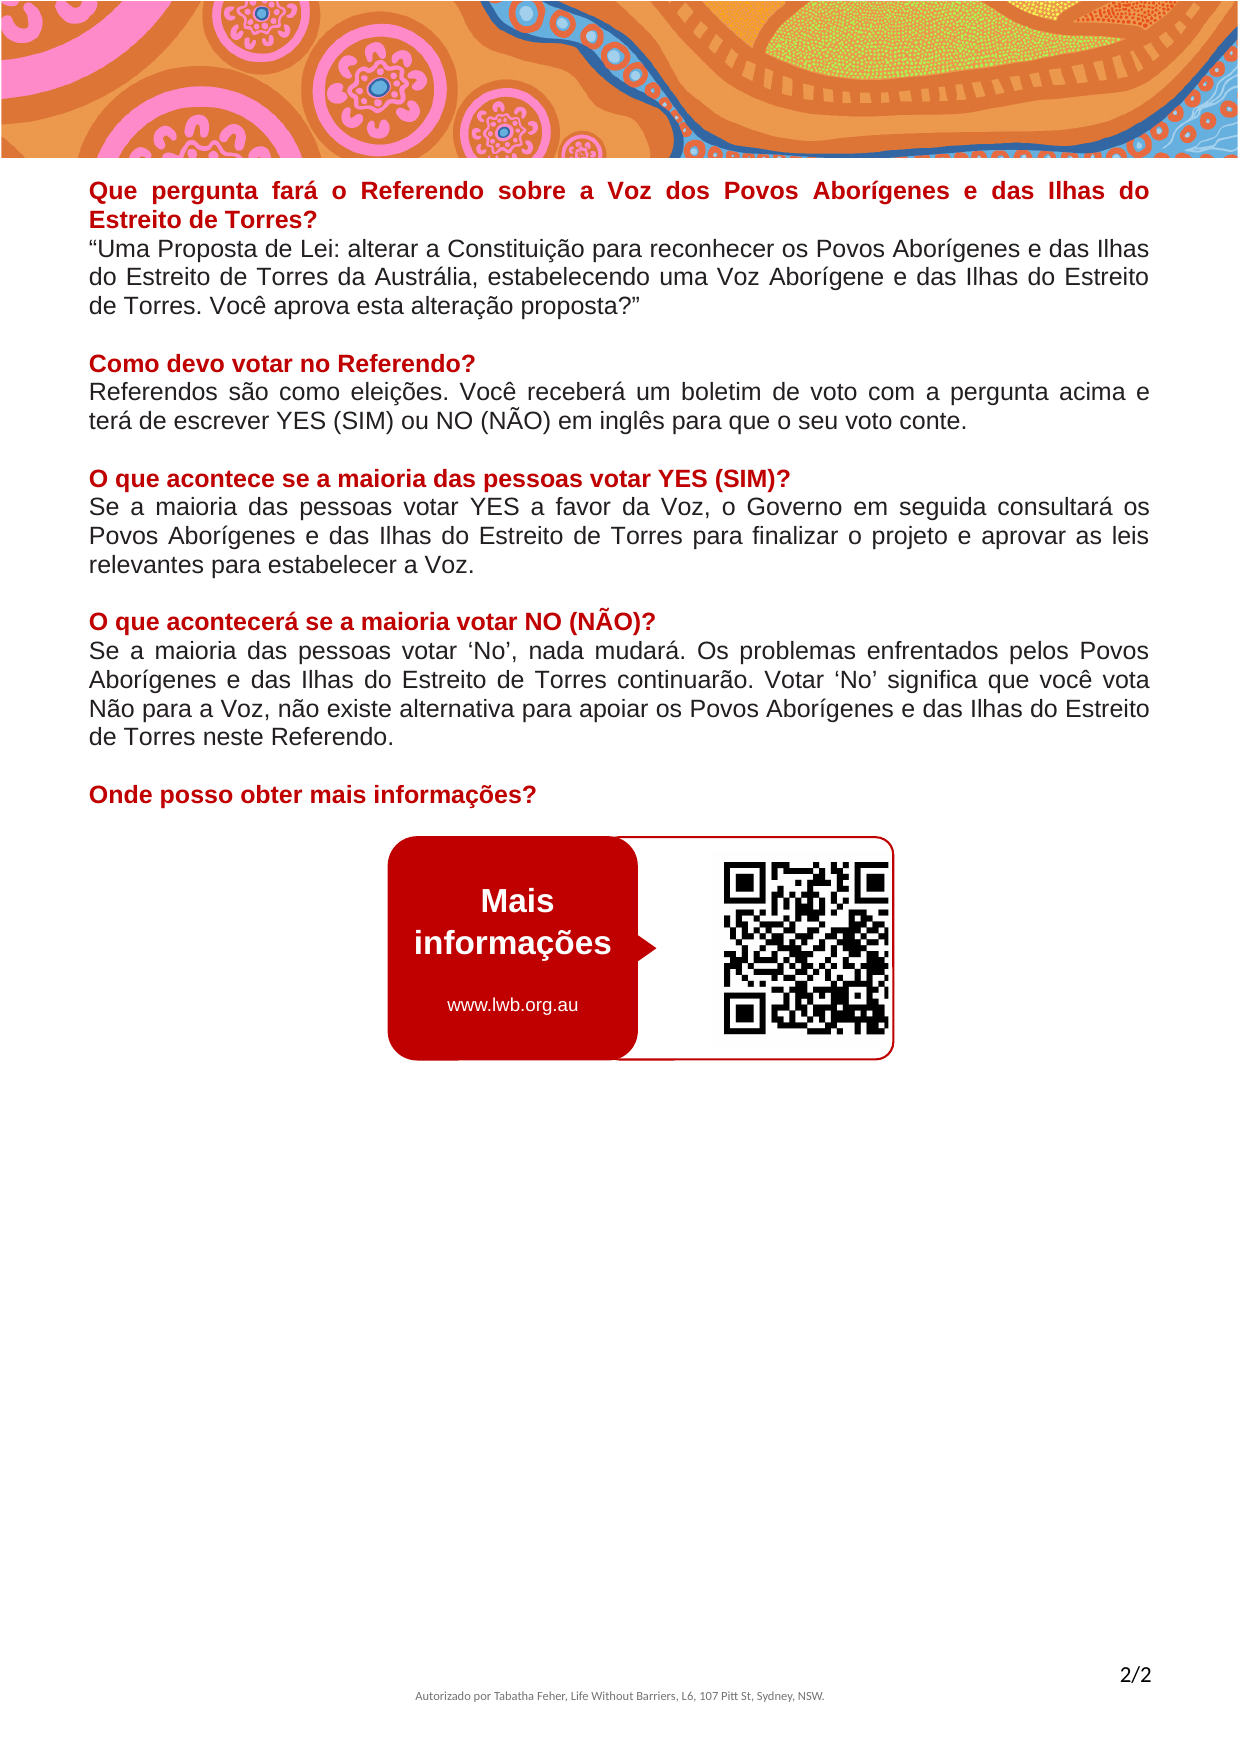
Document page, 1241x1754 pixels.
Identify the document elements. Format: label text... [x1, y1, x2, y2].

text Que pergunta fará o Referendo sobre a Voz dos Povos Aborígenes e das Ilhas do Estreito de Torres? [89, 161, 1152, 233]
text “Uma Proposta de Lei: alterar a Constituição para reconhecer os Povos Aborígenes e das Ilhas do Estreito de Torres da Austrália, estabelecendo uma Voz Aborígene e das Ilhas do Estreito de Torres. Você aprova esta alteração proposta?” [89, 233, 1152, 320]
text Referendos são como eleições. Você receberá um boletim de voto com a pergunta acima e terá de escrever YES (SIM) ou NO (NÃO) em inglês para que o seu voto conte. [89, 377, 1152, 435]
text O que acontece se a maioria das pessoas votar YES (SIM)? [89, 463, 1152, 492]
text Se a maioria das pessoas votar YES a favor da Voz, o Governo em seguida consultará os Povos Aborígenes e das Ilhas do Estreito de Torres para finalizar o projeto e aprovar as leis relevantes para estabelecer a Voz. [89, 492, 1152, 578]
picture [11, 1, 1236, 161]
text O que acontecerá se a maioria votar NO (NÃO)? [89, 607, 1152, 636]
text Onde posso obter mais informações? [89, 780, 1152, 808]
picture [712, 851, 889, 1046]
text Se a maioria das pessoas votar ‘No’, nada mudará. Os problemas enfrentados pelos Povos Aborígenes e das Ilhas do Estreito de Torres continuarão. Votar ‘No’ significa que você vota Não para a Voz, não existe alternativa para apoiar os Povos Aborígenes e das Ilhas do Estreito de Torres neste Referendo. [89, 636, 1152, 751]
text Como devo votar no Referendo? [89, 348, 1152, 377]
